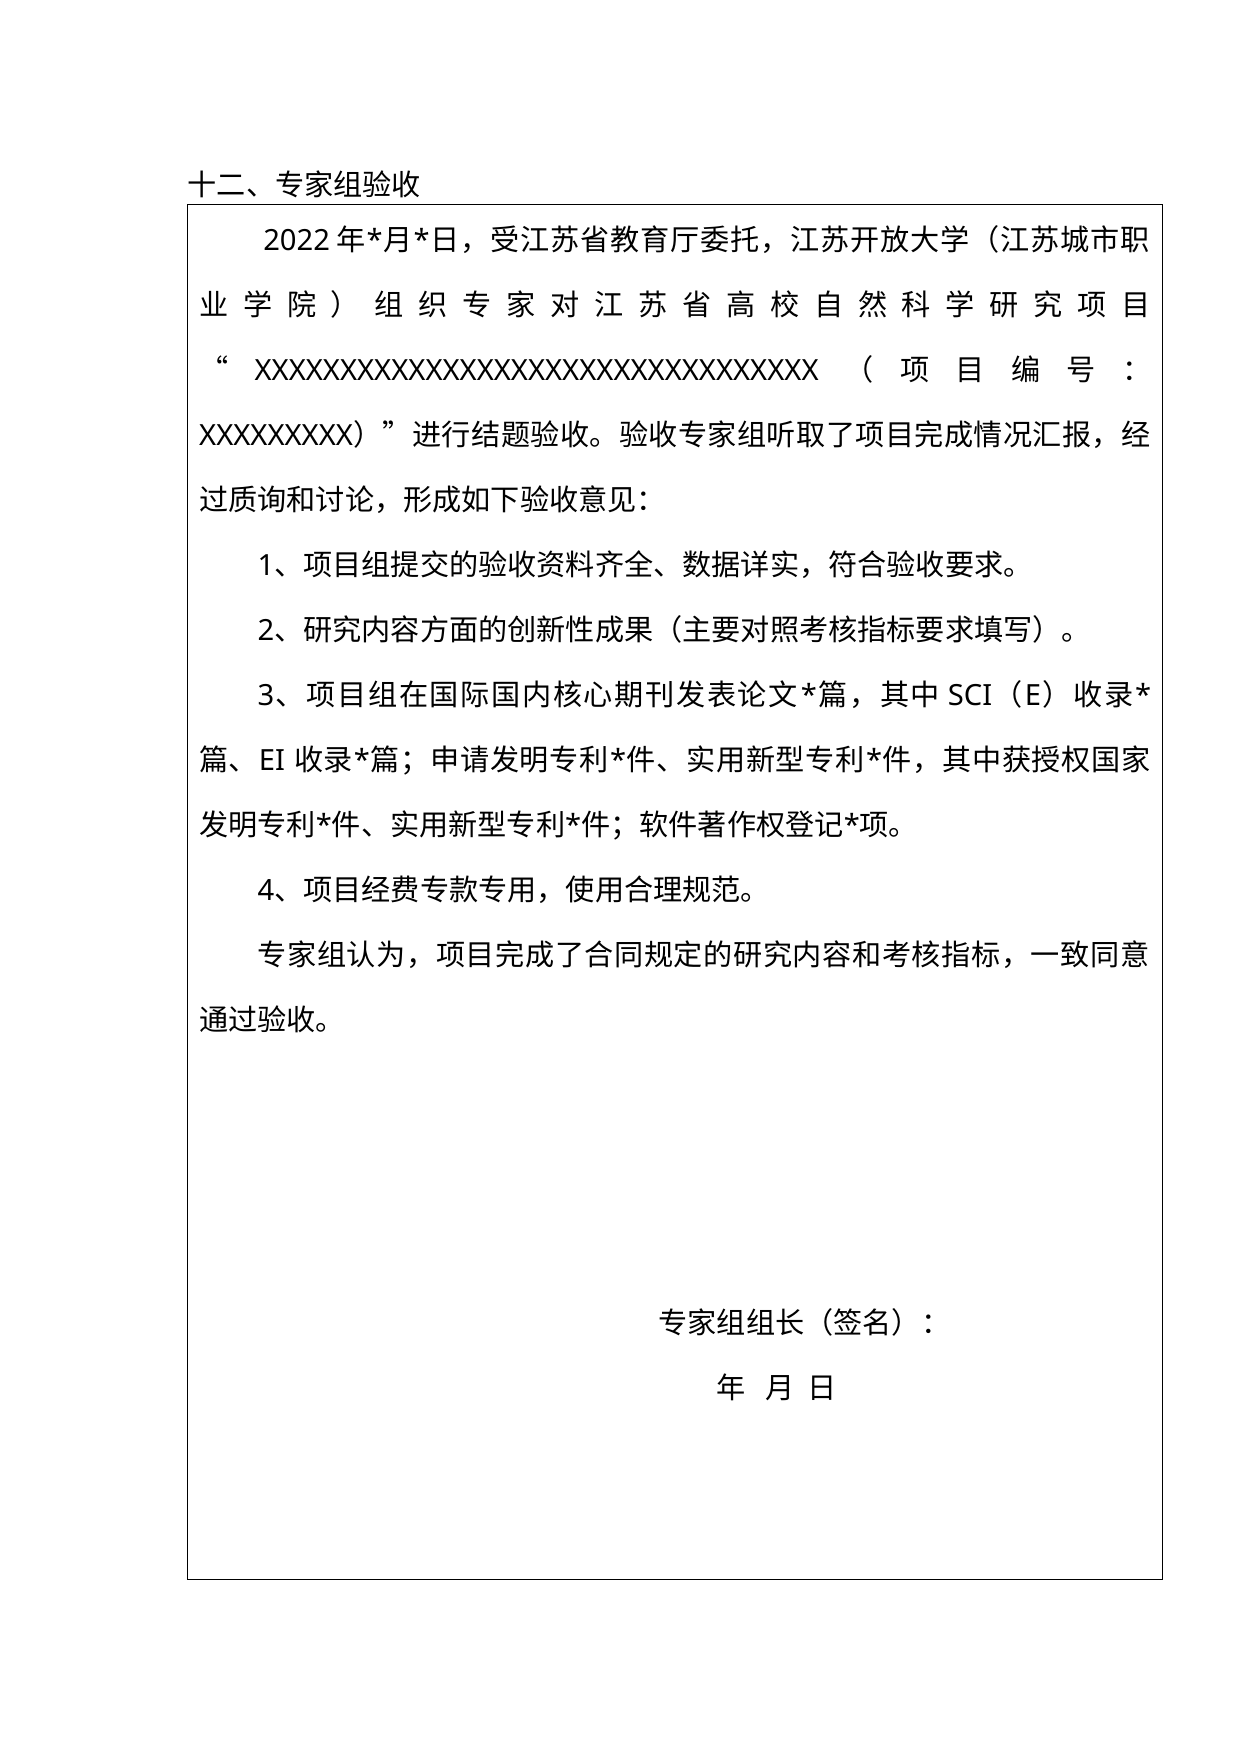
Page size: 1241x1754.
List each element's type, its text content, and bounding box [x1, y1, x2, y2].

table_header 2022年*月*日，受江苏省教育厅委托，江苏开放大学（江苏城市职业学院）组织专家对江苏省高校自然科学研究项目“XXXXXXXXXXXXXXXXXXXXXXXXXXXXXXXXX（项目编号：XXXXXXXXX）”进行结题验收。验收专家组听取了项目完成情况汇报，经过质询和讨论，形成如下验收意见： 1、项目组提交的验收资料齐全、数据详实，符合验收要求。 2、研究内容方面的创新性成果（主要对照考核指标要求填写）。 3、项目组在国际国内核心期刊发表论文*篇，其中SCI（E）收录*篇、EI 收录*篇；申请发明专利*件、实用新型专利*件，其中获授权国家发明专利*件、实用新型专利*件；软件著作权登记*项。 4、项目经费专款专用，使用合理规范。 专家组认为，项目完成了合同规定的研究内容和考核指标，一致同意通过验收。 [188, 205, 1162, 1288]
table_cell 专家组组长（签名）： 年 月 日 [188, 1288, 1162, 1579]
text 十二、专家组验收 [187, 162, 1053, 204]
